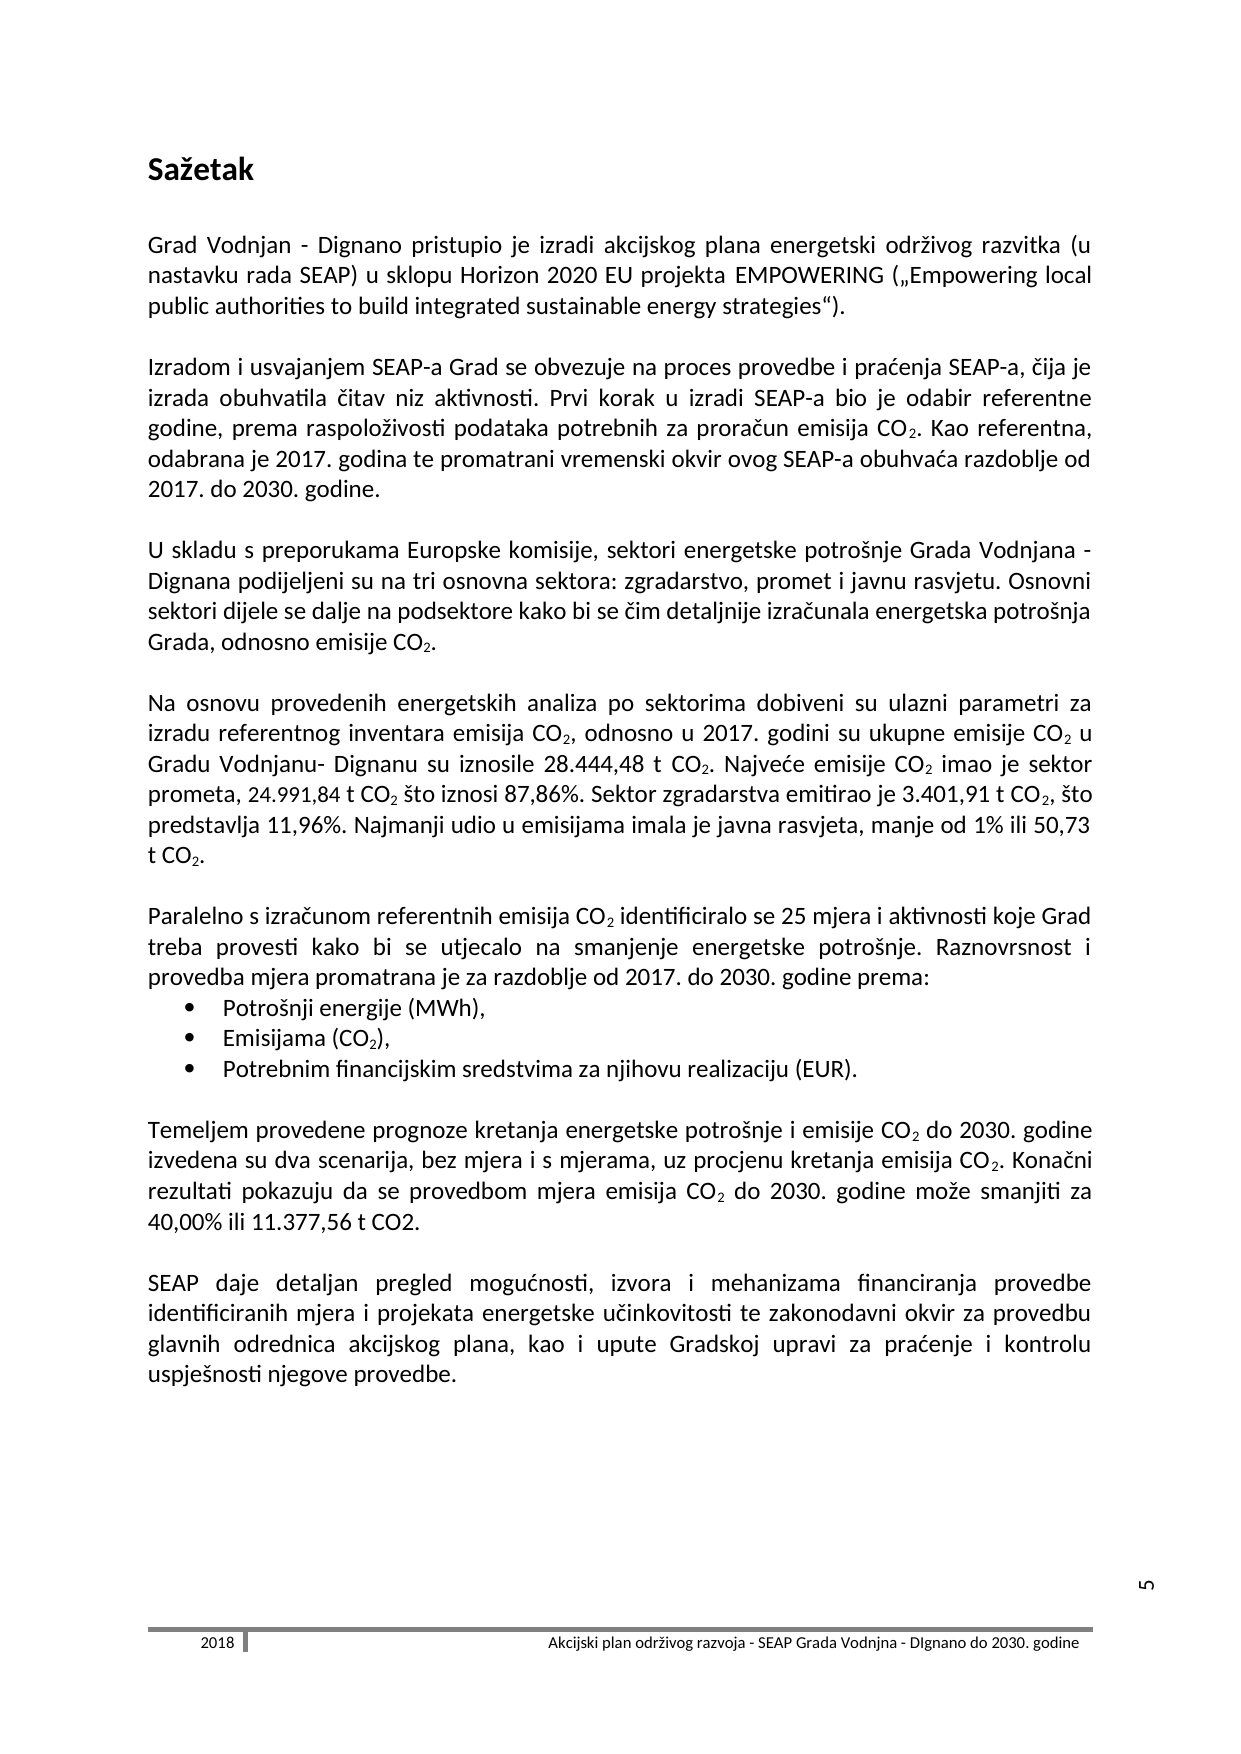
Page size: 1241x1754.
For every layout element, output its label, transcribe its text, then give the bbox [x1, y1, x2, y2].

text SEAP daje detaljan pregled mogućnosti izvora i mehanizama financiranja provedbe identificiranih mjera i projekata energetske učinkovitosti te zakonodavni okvir za provedbu glavnih odrednica akcijskog plana kao i upute Gradskoj upravi za praćenje i kontrolu uspješnosti njegove provedbe. [148, 1267, 1093, 1389]
list Potrebnim financijskim sredstvima za njihovu realizaciju (EUR). [185, 1053, 1093, 1084]
text Sažetak [148, 148, 1093, 188]
text Grad Vodnjan - Dignano pristupio je izradi akcijskog plana energetski održivog razvitka (u nastavku rada SEAP) u sklopu Horizon 2020 EU projekta EMPOWERING („Empowering local public authorities to build integrated sustainable energy strategies“). [148, 229, 1093, 321]
text Temeljem provedene prognoze kretanja energetske potrošnje i emisije CO2 do 2030. godine izvedena su dva scenarija bez mjera i s mjerama uz procjenu kretanja emisija CO2. Konačni rezultati pokazuju da se provedbom mjera emisija CO2 do 2030. godine može smanjiti za 40,00% ili 11.377,56 t CO2. [148, 1114, 1093, 1236]
text Izradom i usvajanjem SEAP-a Grad se obvezuje na proces provedbe i praćenja SEAP-a čija je izrada obuhvatila čitav niz aktivnosti. Prvi korak u izradi SEAP-a bio je odabir referentne godine prema raspoloživosti podataka potrebnih za proračun emisija CO2. Kao referentna odabrana je 2017. godina te promatrani vremenski okvir ovog SEAP-a obuhvaća razdoblje od 2017. do 2030. godine. [148, 351, 1093, 504]
text Na osnovu provedenih energetskih analiza po sektorima dobiveni su ulazni parametri za izradu referentnog inventara emisija CO2 odnosno u 2017. godini su ukupne emisije CO2 u Gradu Vodnjanu- Dignanu su iznosile 28.444,48 t CO2. Najveće emisije CO2 imao je sektor prometa, 24.991,84 t CO2 što iznosi 87,86%. Sektor zgradarstva emitirao je 3.401,91 t CO2 što predstavlja 11,96%. Najmanji udio u emisijama imala je javna rasvjeta manje od 1% ili 50,73 t CO2. [148, 687, 1093, 870]
list Potrošnji energije (MWh) [185, 992, 1093, 1023]
list Emisijama (CO2) [185, 1023, 1093, 1053]
text Paralelno s izračunom referentnih emisija CO2 identificiralo se 25 mjera i aktivnosti koje Grad treba provesti kako bi se utjecalo na smanjenje energetske potrošnje. Raznovrsnost i provedba mjera promatrana je za razdoblje od 2017. do 2030. godine prema: [148, 901, 1093, 992]
text U skladu s preporukama Europske komisije sektori energetske potrošnje Grada Vodnjana - Dignana podijeljeni su na tri osnovna sektora: zgradarstvo promet i javnu rasvjetu. Osnovni sektori dijele se dalje na podsektore kako bi se čim detaljnije izračunala energetska potrošnja Grada, odnosno emisije CO2. [148, 534, 1093, 656]
